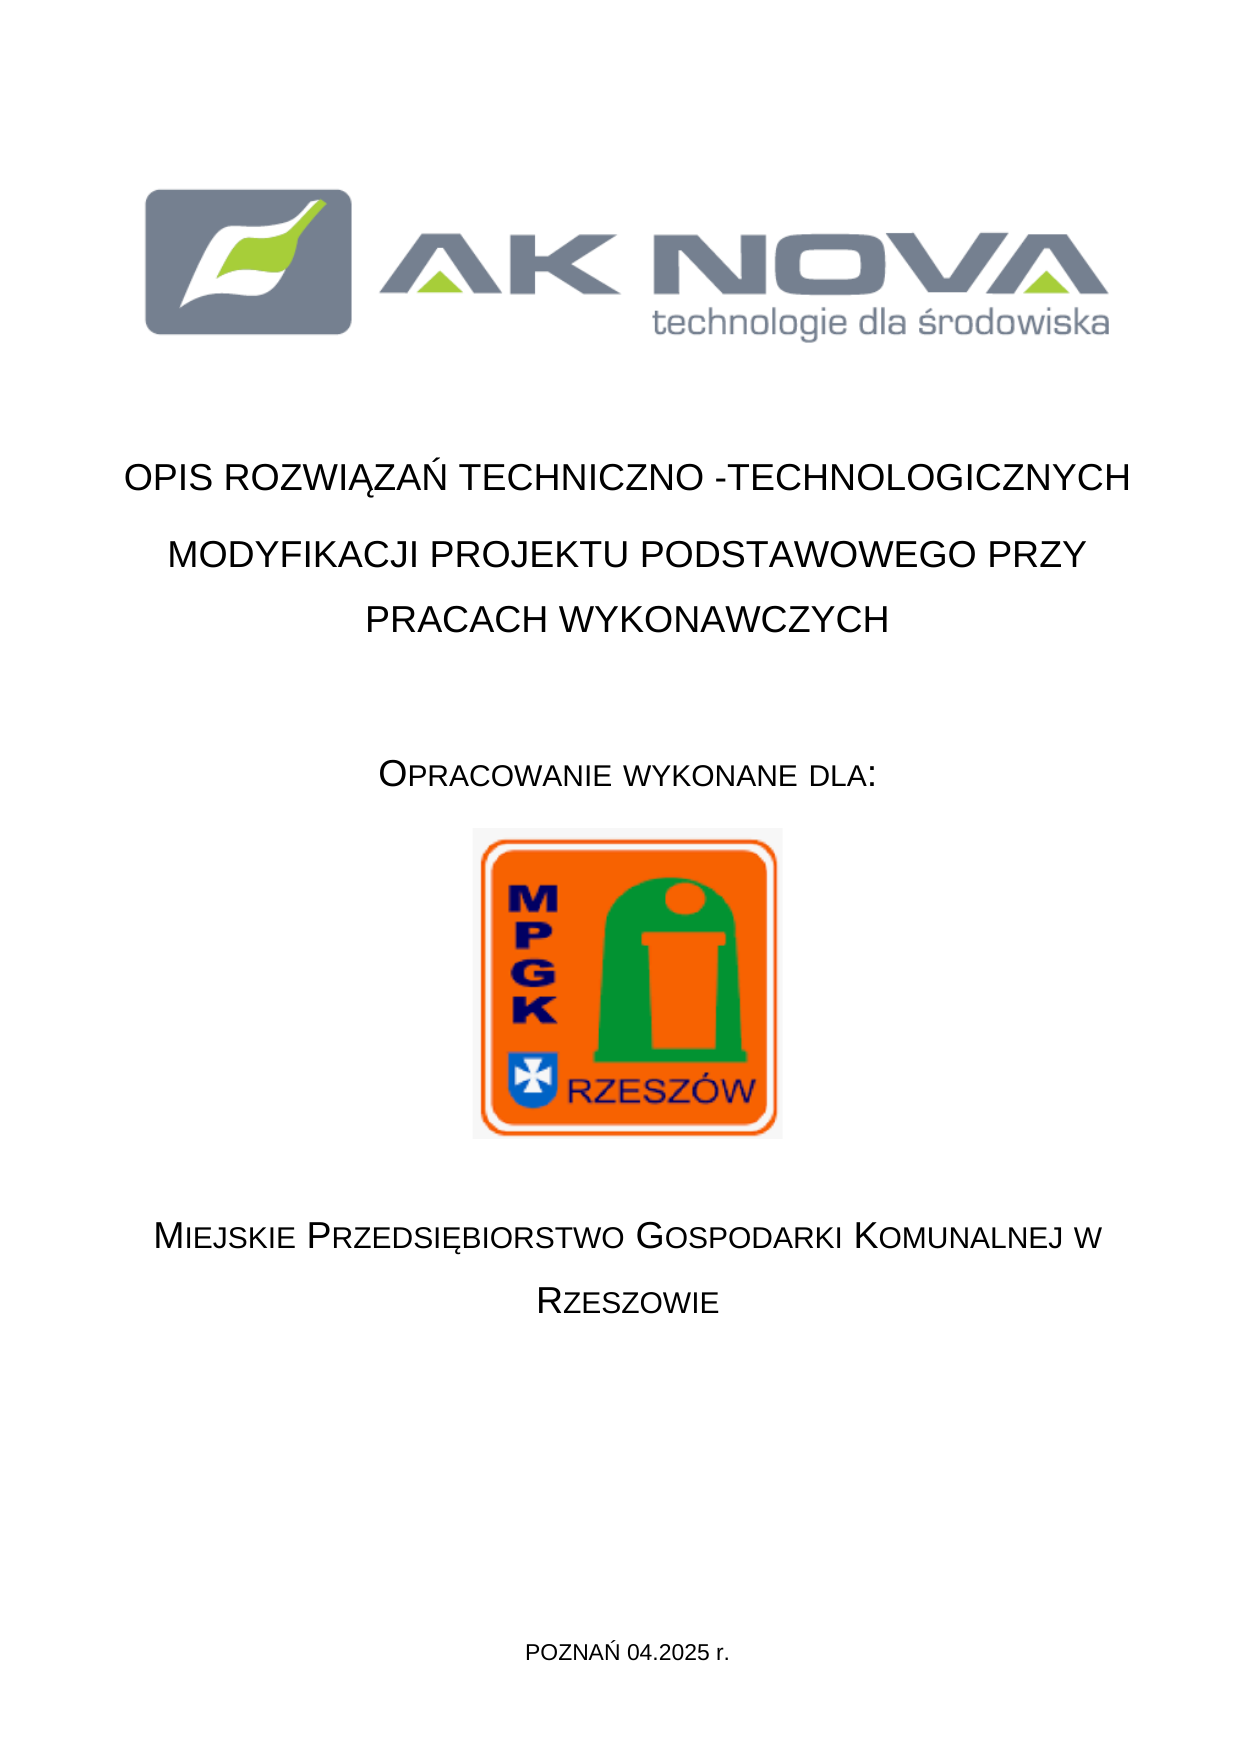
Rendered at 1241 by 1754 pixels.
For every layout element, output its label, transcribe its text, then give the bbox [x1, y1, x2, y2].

text OPIS ROZWIĄZAŃ TECHNICZNO -TECHNOLOGICZNYCH [118, 455, 1137, 498]
text MODYFIKACJI PROJEKTU PODSTAWOWEGO PRZY PRACACH WYKONAWCZYCH [118, 532, 1137, 640]
text Opracowanie wykonane dla: [118, 751, 1137, 794]
picture [118, 175, 1137, 354]
text Miejskie Przedsiębiorstwo Gospodarki Komunalnej w Rzeszowie [118, 1213, 1137, 1321]
picture [472, 828, 783, 1139]
